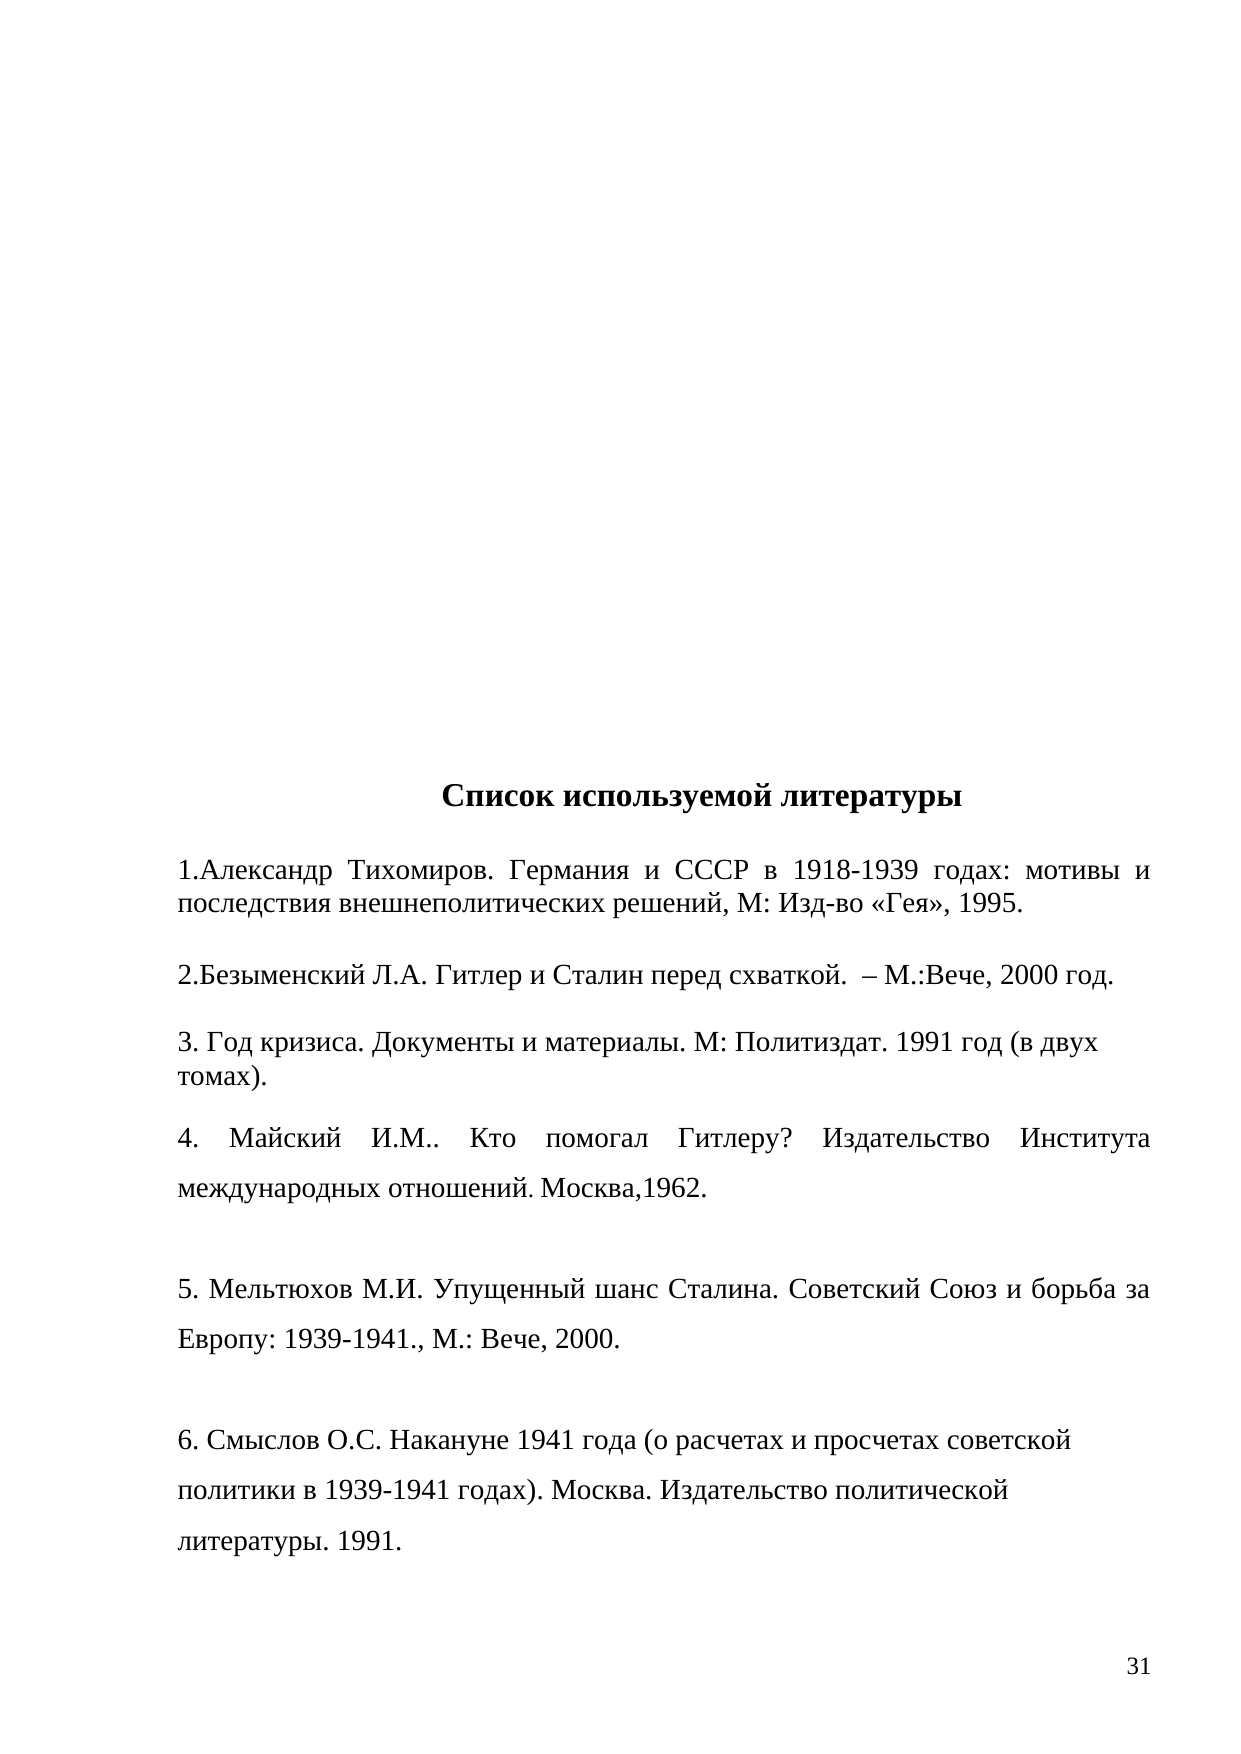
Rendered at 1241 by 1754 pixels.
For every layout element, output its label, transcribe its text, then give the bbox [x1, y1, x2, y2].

text 4. Майский И.М.. Кто помогал Гитлеру? Издательство Института международных отношений. Москва,1962. [177, 1120, 1152, 1204]
text 2.Безыменский Л.А. Гитлер и Сталин перед схваткой. – М.:Вече, 2000 год. [177, 957, 1152, 991]
text 3. Год кризиса. Документы и материалы. М: Политиздат. 1991 год (в двух томах). [177, 1024, 1152, 1091]
text 6. Смыслов О.С. Накануне 1941 года (о расчетах и просчетах советской политики в 1939-1941 годах). Москва. Издательство политической литературы. 1991. [177, 1422, 1152, 1556]
text 1.Александр Тихомиров. Германия и СССР в 1918-1939 годах: мотивы и последствия внешнеполитических решений, М: Изд-во «Гея», 1995. [177, 852, 1152, 919]
text 5. Мельтюхов М.И. Упущенный шанс Сталина. Советский Союз и борьба за Европу: 1939-1941., М.: Вече, 2000. [177, 1271, 1152, 1355]
text Список используемой литературы [177, 775, 1152, 813]
